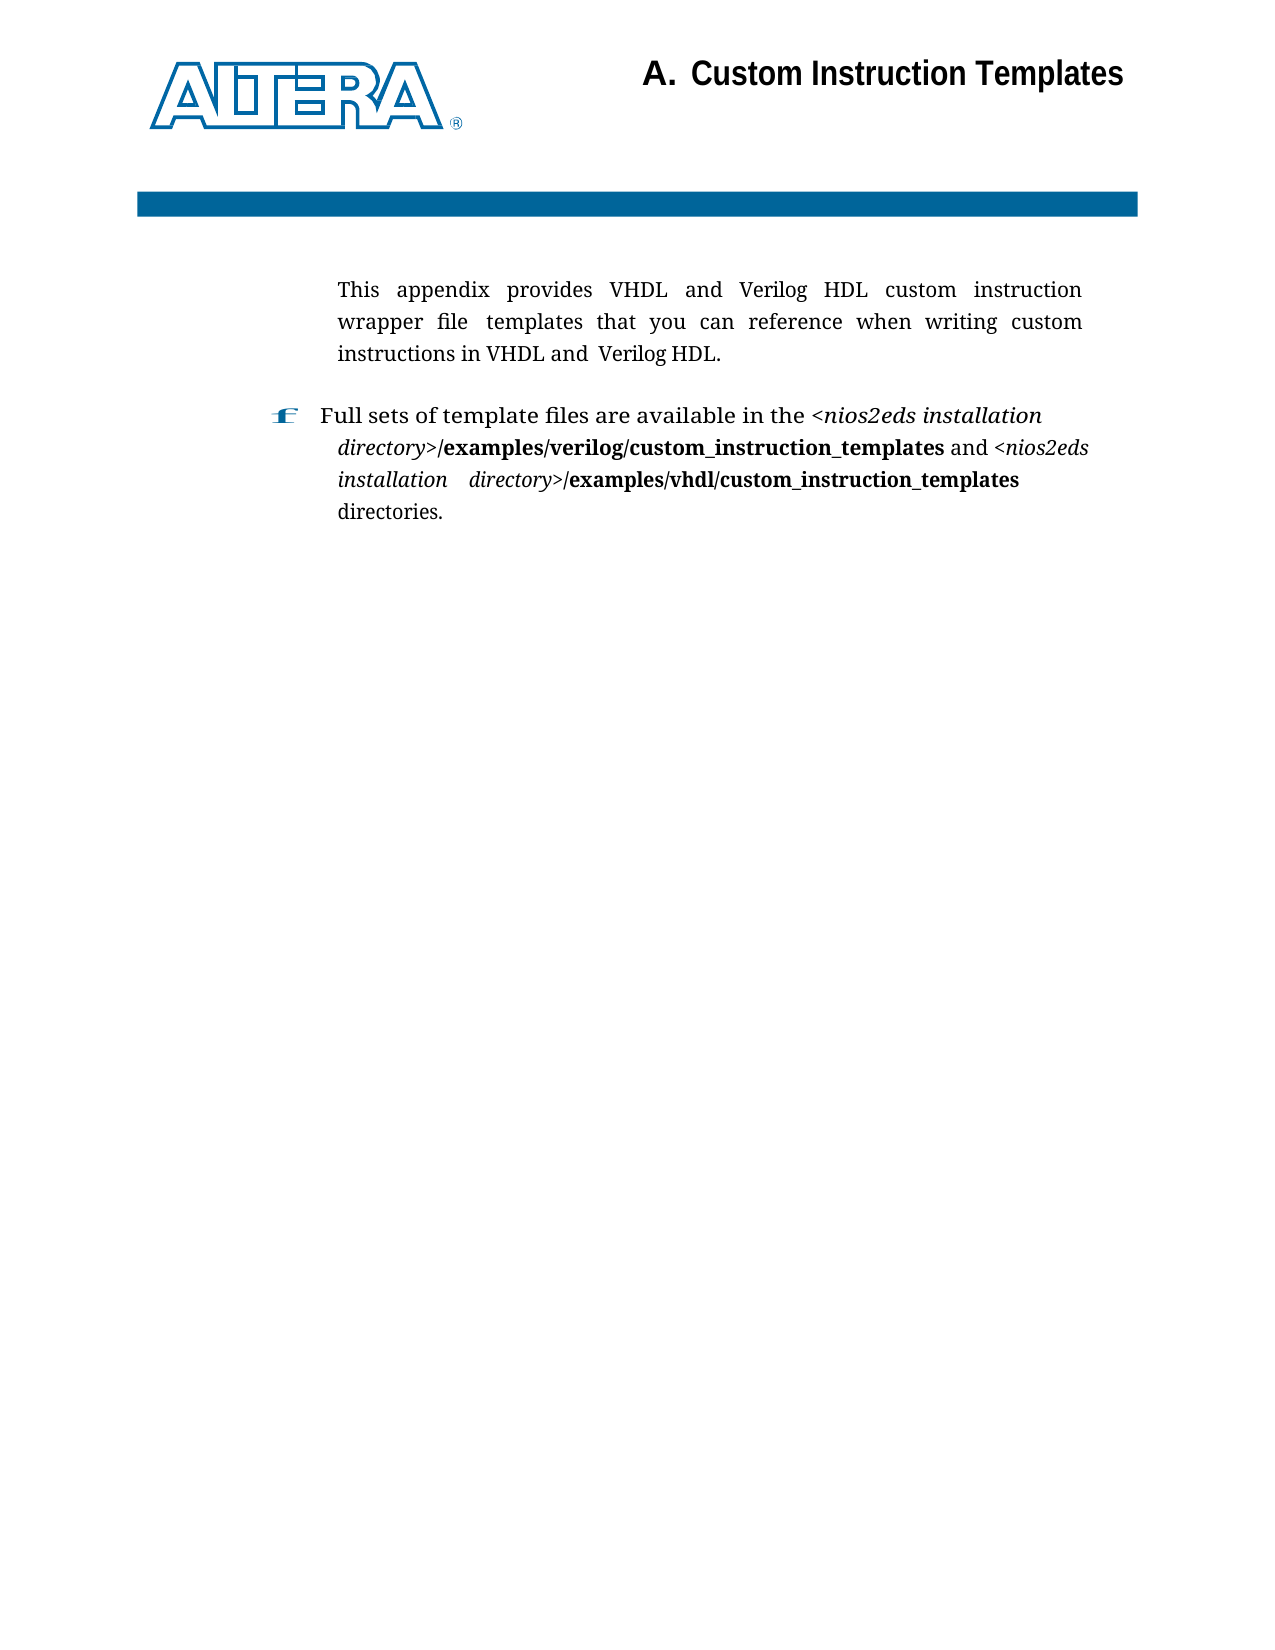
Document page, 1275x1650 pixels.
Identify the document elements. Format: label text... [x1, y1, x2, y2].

text This appendix provides VHDL and Verilog HDL custom instruction wrapper file templates that you can reference when writing custom instructions in VHDL and Verilog HDL. [337, 275, 1082, 367]
text f Full sets of template files are available in the <nios2eds installation directory>/examples/verilog/custom_instruction_templates and <nios2eds installation directory>/examples/vhdl/custom_instruction_templates directories. [269, 401, 1125, 525]
subtitle Custom Instruction Templates [642, 52, 1148, 93]
